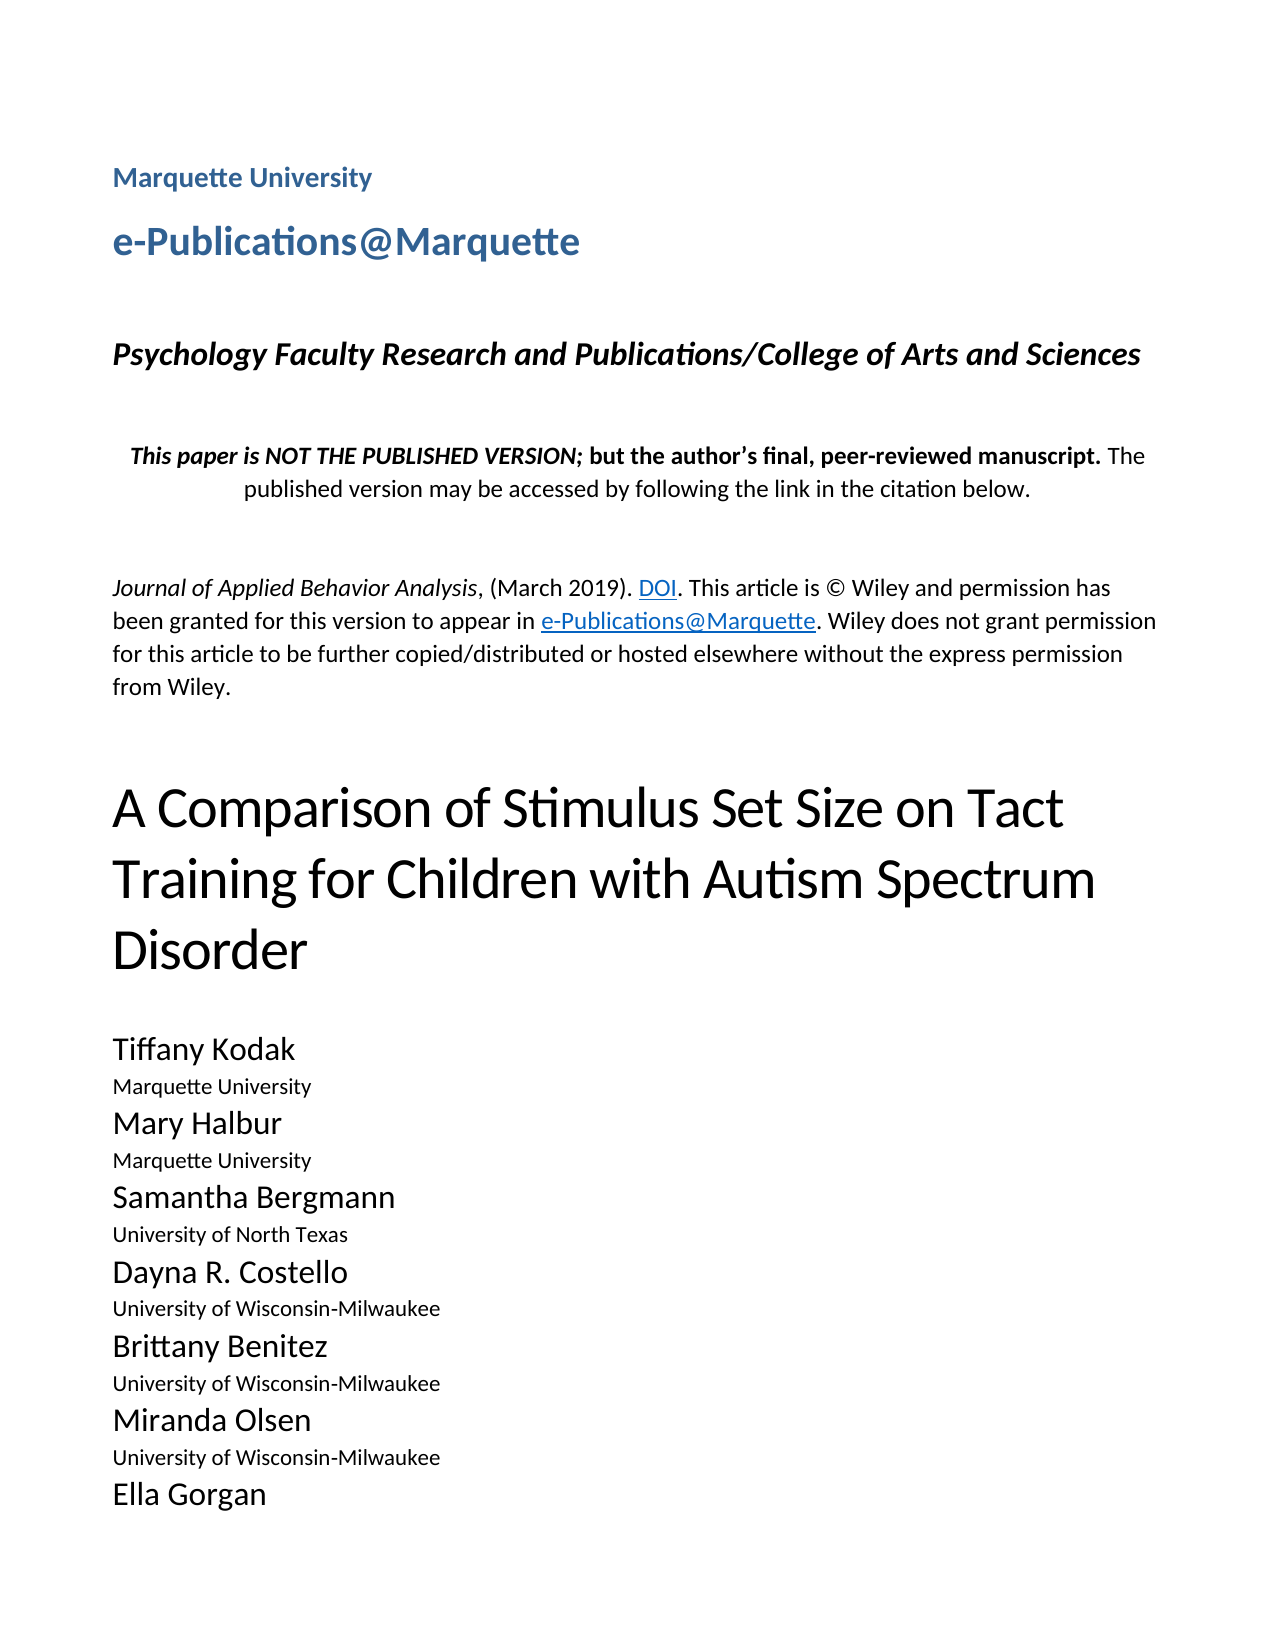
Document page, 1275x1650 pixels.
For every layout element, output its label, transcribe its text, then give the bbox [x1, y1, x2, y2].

text Marquette University [112, 1146, 1162, 1174]
text University of Wisconsin‐Milwaukee [112, 1443, 1162, 1471]
text Miranda Olsen [112, 1399, 1162, 1440]
text Marquette University [112, 1072, 1162, 1100]
text Mary Halbur [112, 1102, 1162, 1143]
text University of Wisconsin‐Milwaukee [112, 1369, 1162, 1397]
text This paper is NOT THE PUBLISHED VERSION; but the author’s final, peer-reviewed manuscript. The published version may be accessed by following the link in the citation below. [112, 440, 1162, 504]
text Ella Gorgan [112, 1473, 1162, 1514]
text Tiffany Kodak [112, 1028, 1162, 1069]
text University of Wisconsin‐Milwaukee [112, 1294, 1162, 1323]
text Brittany Benitez [112, 1325, 1162, 1366]
text Psychology Faculty Research and Publications/College of Arts and Sciences [112, 333, 1162, 374]
text University of North Texas [112, 1220, 1162, 1248]
text e-Publications@Marquette [112, 214, 1162, 265]
text Journal of Applied Behavior Analysis, (March 2019). DOI. This article is © Wiley and permission has been granted for this version to appear in e-Publications@Marquette. Wiley does not grant permission for this article to be further copied/distributed or hosted elsewhere without the express permission from Wiley. [112, 572, 1162, 702]
text Dayna R. Costello [112, 1251, 1162, 1291]
text Samantha Bergmann [112, 1176, 1162, 1217]
title A Comparison of Stimulus Set Size on Tact Training for Children with Autism Spectrum Disorder [112, 770, 1162, 984]
text Marquette University [112, 159, 1162, 195]
